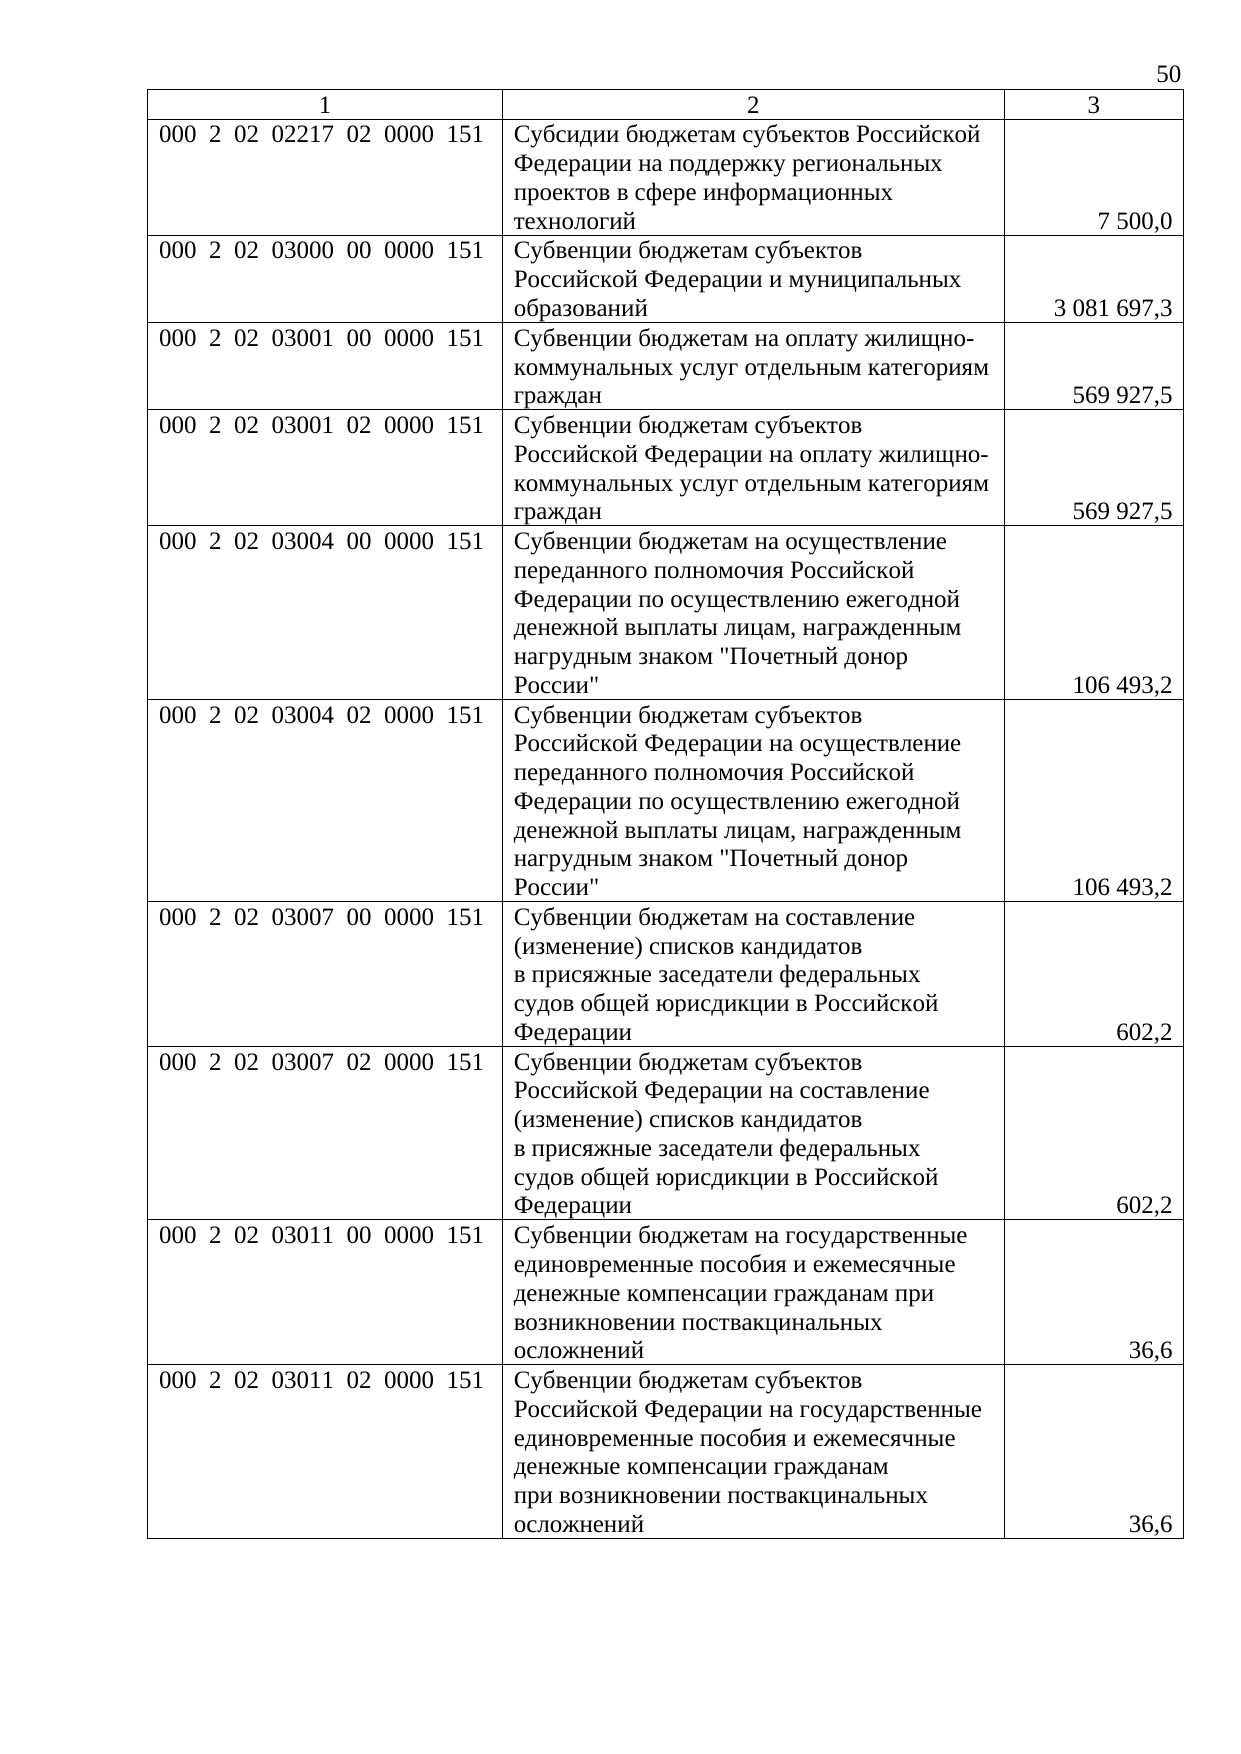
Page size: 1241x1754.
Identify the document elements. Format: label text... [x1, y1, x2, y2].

table_cell Субвенции бюджетам на составление (изменение) списков кандидатов в присяжные заседатели федеральных судов общей юрисдикции в Российской Федерации [503, 902, 1004, 1046]
table_cell 7 500,0 [1005, 120, 1183, 234]
table_cell 000 2 02 03001 00 0000 151 [148, 323, 502, 409]
table_cell 000 2 02 02217 02 0000 151 [148, 120, 502, 234]
table_cell 602,2 [1005, 902, 1183, 1046]
table_cell Субвенции бюджетам субъектов Российской Федерации на составление (изменение) списков кандидатов в присяжные заседатели федеральных судов общей юрисдикции в Российской Федерации [503, 1047, 1004, 1219]
table_cell 3 081 697,3 [1005, 236, 1183, 322]
table_cell 000 2 02 03004 00 0000 151 [148, 526, 502, 699]
table_cell 000 2 02 03000 00 0000 151 [148, 236, 502, 322]
table_cell Субвенции бюджетам субъектов Российской Федерации на оплату жилищно-коммунальных услуг отдельным категориям граждан [503, 410, 1004, 525]
table_cell 602,2 [1005, 1047, 1183, 1219]
table_cell 000 2 02 03007 00 0000 151 [148, 902, 502, 1046]
table_cell 569 927,5 [1005, 410, 1183, 525]
table_cell 000 2 02 03011 00 0000 151 [148, 1220, 502, 1364]
table_cell Субсидии бюджетам субъектов Российской Федерации на поддержку региональных проектов в сфере информационных технологий [503, 120, 1004, 234]
table_cell 569 927,5 [1005, 323, 1183, 409]
table_cell 106 493,2 [1005, 526, 1183, 699]
table_cell Субвенции бюджетам субъектов Российской Федерации на осуществление переданного полномочия Российской Федерации по осуществлению ежегодной денежной выплаты лицам, награжденным нагрудным знаком "Почетный донор России" [503, 700, 1004, 901]
table_cell Субвенции бюджетам на государственные единовременные пособия и ежемесячные денежные компенсации гражданам при возникновении поствакцинальных осложнений [503, 1220, 1004, 1364]
table_cell Субвенции бюджетам на оплату жилищно-коммунальных услуг отдельным категориям граждан [503, 323, 1004, 409]
table_cell 106 493,2 [1005, 700, 1183, 901]
table_header 1 [148, 90, 502, 118]
table_cell 000 2 02 03011 02 0000 151 [148, 1365, 502, 1538]
table_cell Субвенции бюджетам на осуществление переданного полномочия Российской Федерации по осуществлению ежегодной денежной выплаты лицам, награжденным нагрудным знаком "Почетный донор России" [503, 526, 1004, 699]
table_cell Субвенции бюджетам субъектов Российской Федерации и муниципальных образований [503, 236, 1004, 322]
table_cell Субвенции бюджетам субъектов Российской Федерации на государственные единовременные пособия и ежемесячные денежные компенсации гражданам при возникновении поствакцинальных осложнений [503, 1365, 1004, 1538]
table_cell 36,6 [1005, 1365, 1183, 1538]
table_header 3 [1005, 90, 1183, 118]
table_header 2 [503, 90, 1004, 118]
table_cell 36,6 [1005, 1220, 1183, 1364]
table_cell 000 2 02 03001 02 0000 151 [148, 410, 502, 525]
table_cell 000 2 02 03004 02 0000 151 [148, 700, 502, 901]
table_cell 000 2 02 03007 02 0000 151 [148, 1047, 502, 1219]
